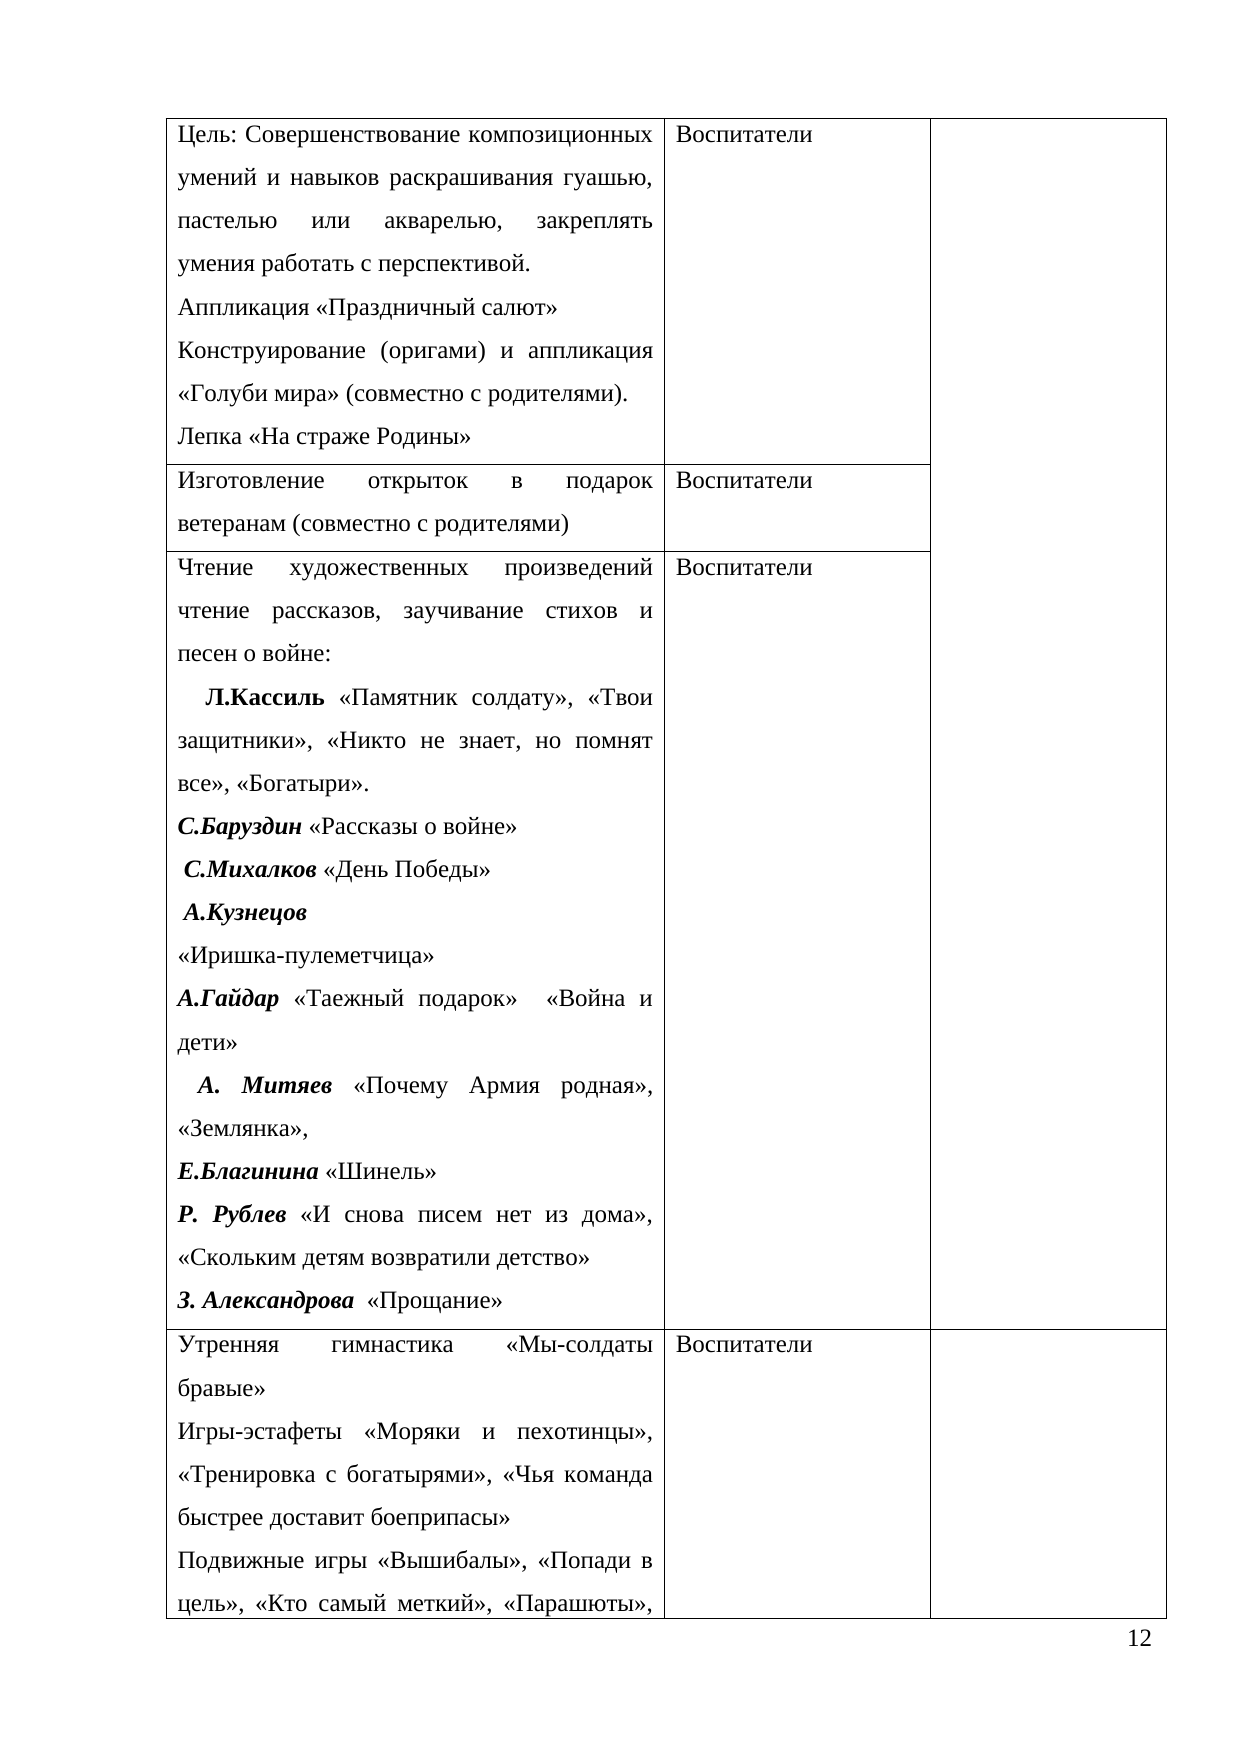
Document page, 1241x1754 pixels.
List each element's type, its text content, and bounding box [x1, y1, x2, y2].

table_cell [167, 119, 664, 464]
table_cell Воспитатели [665, 465, 930, 551]
table_cell Воспитатели [665, 552, 930, 1328]
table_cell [665, 119, 930, 464]
table_cell Изготовление открыток в подарок ветеранам (совместно с родителями) [167, 465, 664, 551]
table_cell Чтение художественных произведений чтение рассказов, заучивание стихов и песен о войне: Л.Кассиль «Памятник солдату», «Твои защитники», «Никто не знает, но помнят все», «Богатыри». С.Баруздин «Рассказы о войне» С.Михалков «День Победы» А.Кузнецов «Иришка-пулеметчица» А.Гайдар «Таежный подарок» «Война и дети» А. Митяев «Почему Армия родная», «Землянка», Е.Благинина «Шинель» Р. Рублев «И снова писем нет из дома», «Скольким детям возвратили детство» З. Александрова «Прощание» [167, 552, 664, 1328]
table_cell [167, 1330, 664, 1618]
table_cell Воспитатели [665, 1330, 930, 1618]
table_cell [931, 1330, 1166, 1618]
